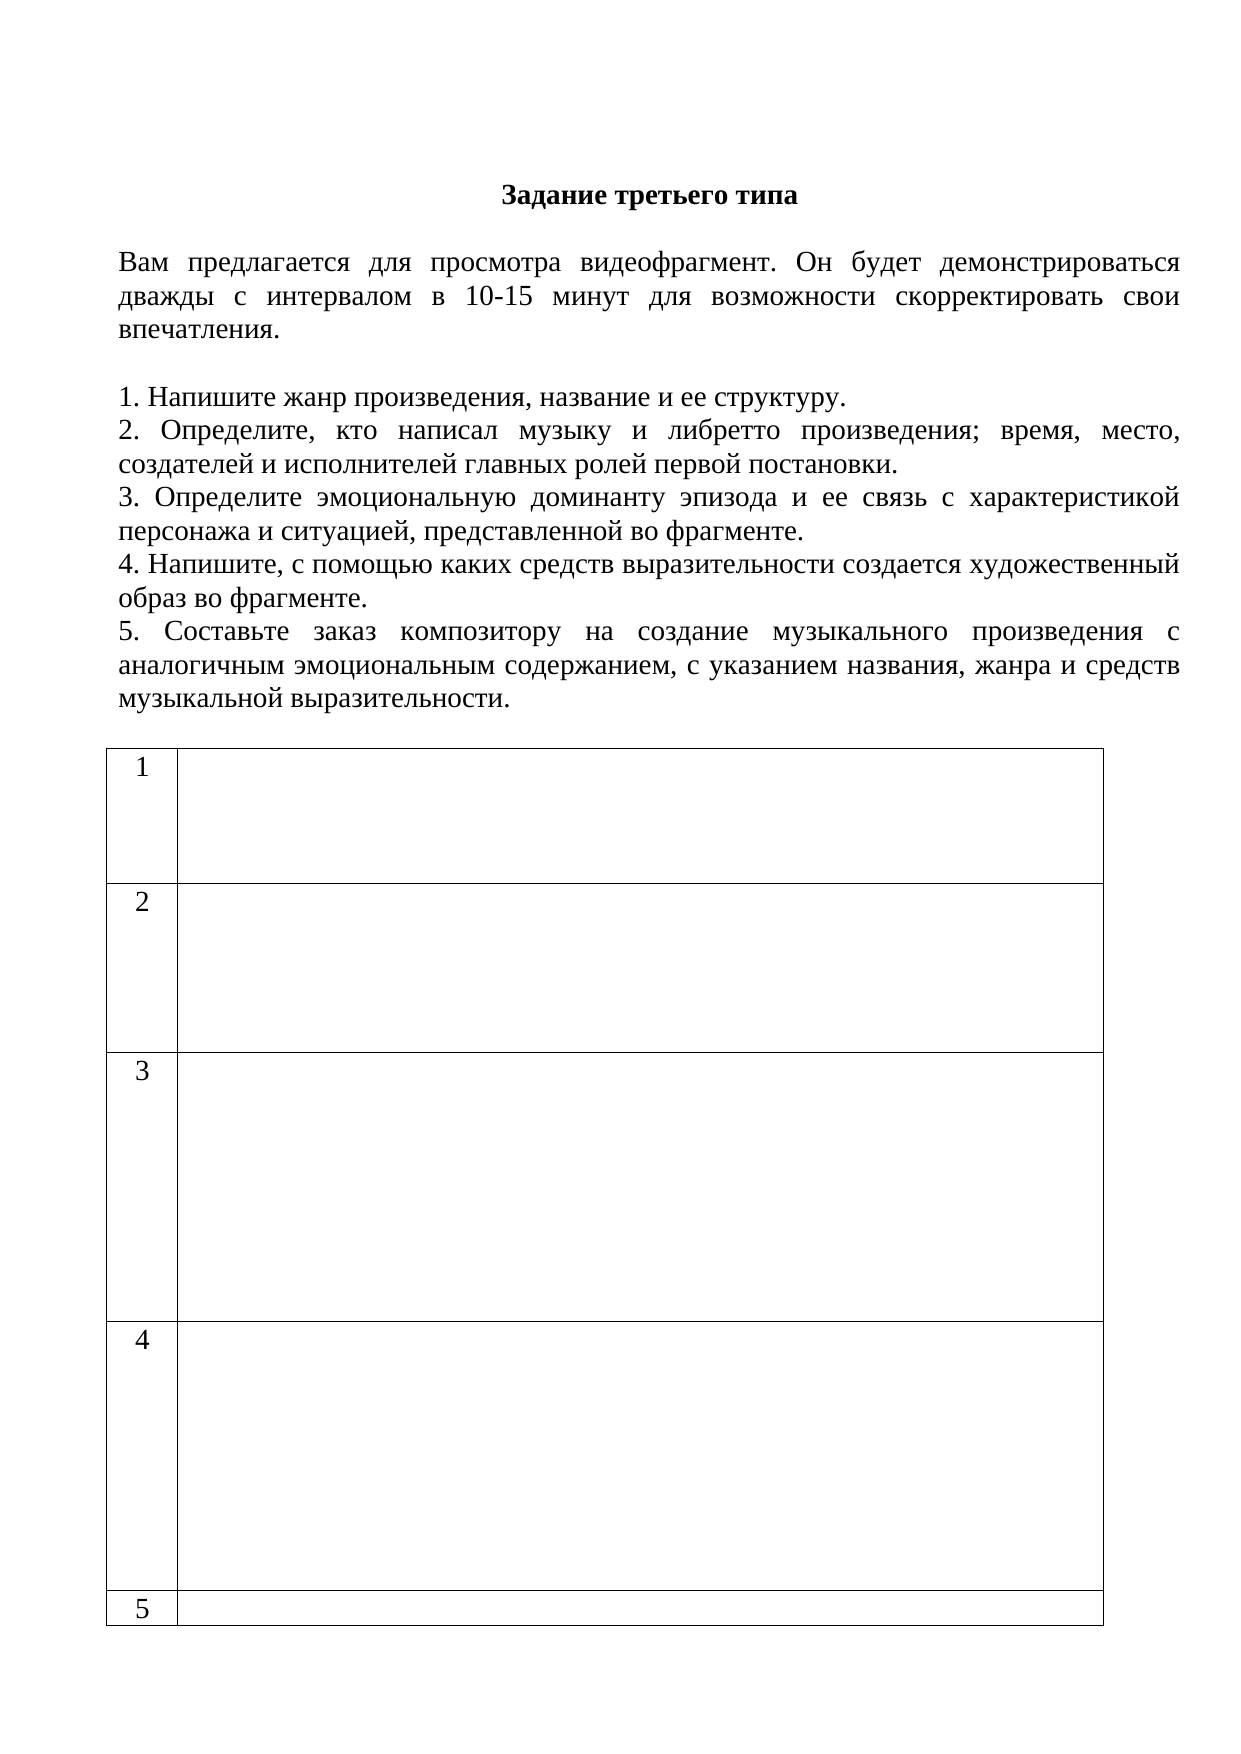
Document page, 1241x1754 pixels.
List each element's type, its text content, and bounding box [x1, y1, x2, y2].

text 5. Составьте заказ композитору на создание музыкального произведения с аналогичным эмоциональным содержанием, с указанием названия, жанра и средств музыкальной выразительности. [118, 613, 1181, 714]
table_cell 4 [107, 1322, 177, 1590]
table_cell 5 [107, 1591, 177, 1625]
text 3. Определите эмоциональную доминанту эпизода и ее связь с характеристикой персонажа и ситуацией, представленной во фрагменте. [118, 479, 1181, 546]
table_cell 2 [107, 884, 177, 1052]
text Задание третьего типа [118, 177, 1181, 211]
table_cell [178, 1322, 1103, 1590]
text Вам предлагается для просмотра видеофрагмент. Он будет демонстрироваться дважды с интервалом в 10-15 минут для возможности скорректировать свои впечатления. [118, 244, 1181, 345]
table_header [178, 749, 1103, 883]
text 1. Напишите жанр произведения, название и ее структуру. [118, 379, 1181, 412]
text 2. Определите, кто написал музыку и либретто произведения; время, место, создателей и исполнителей главных ролей первой постановки. [118, 412, 1181, 479]
table_cell [178, 1591, 1103, 1625]
text 4. Напишите, с помощью каких средств выразительности создается художественный образ во фрагменте. [118, 546, 1181, 613]
table_cell 3 [107, 1053, 177, 1321]
table_cell [178, 1053, 1103, 1321]
table_cell [178, 884, 1103, 1052]
table_header 1 [107, 749, 177, 883]
